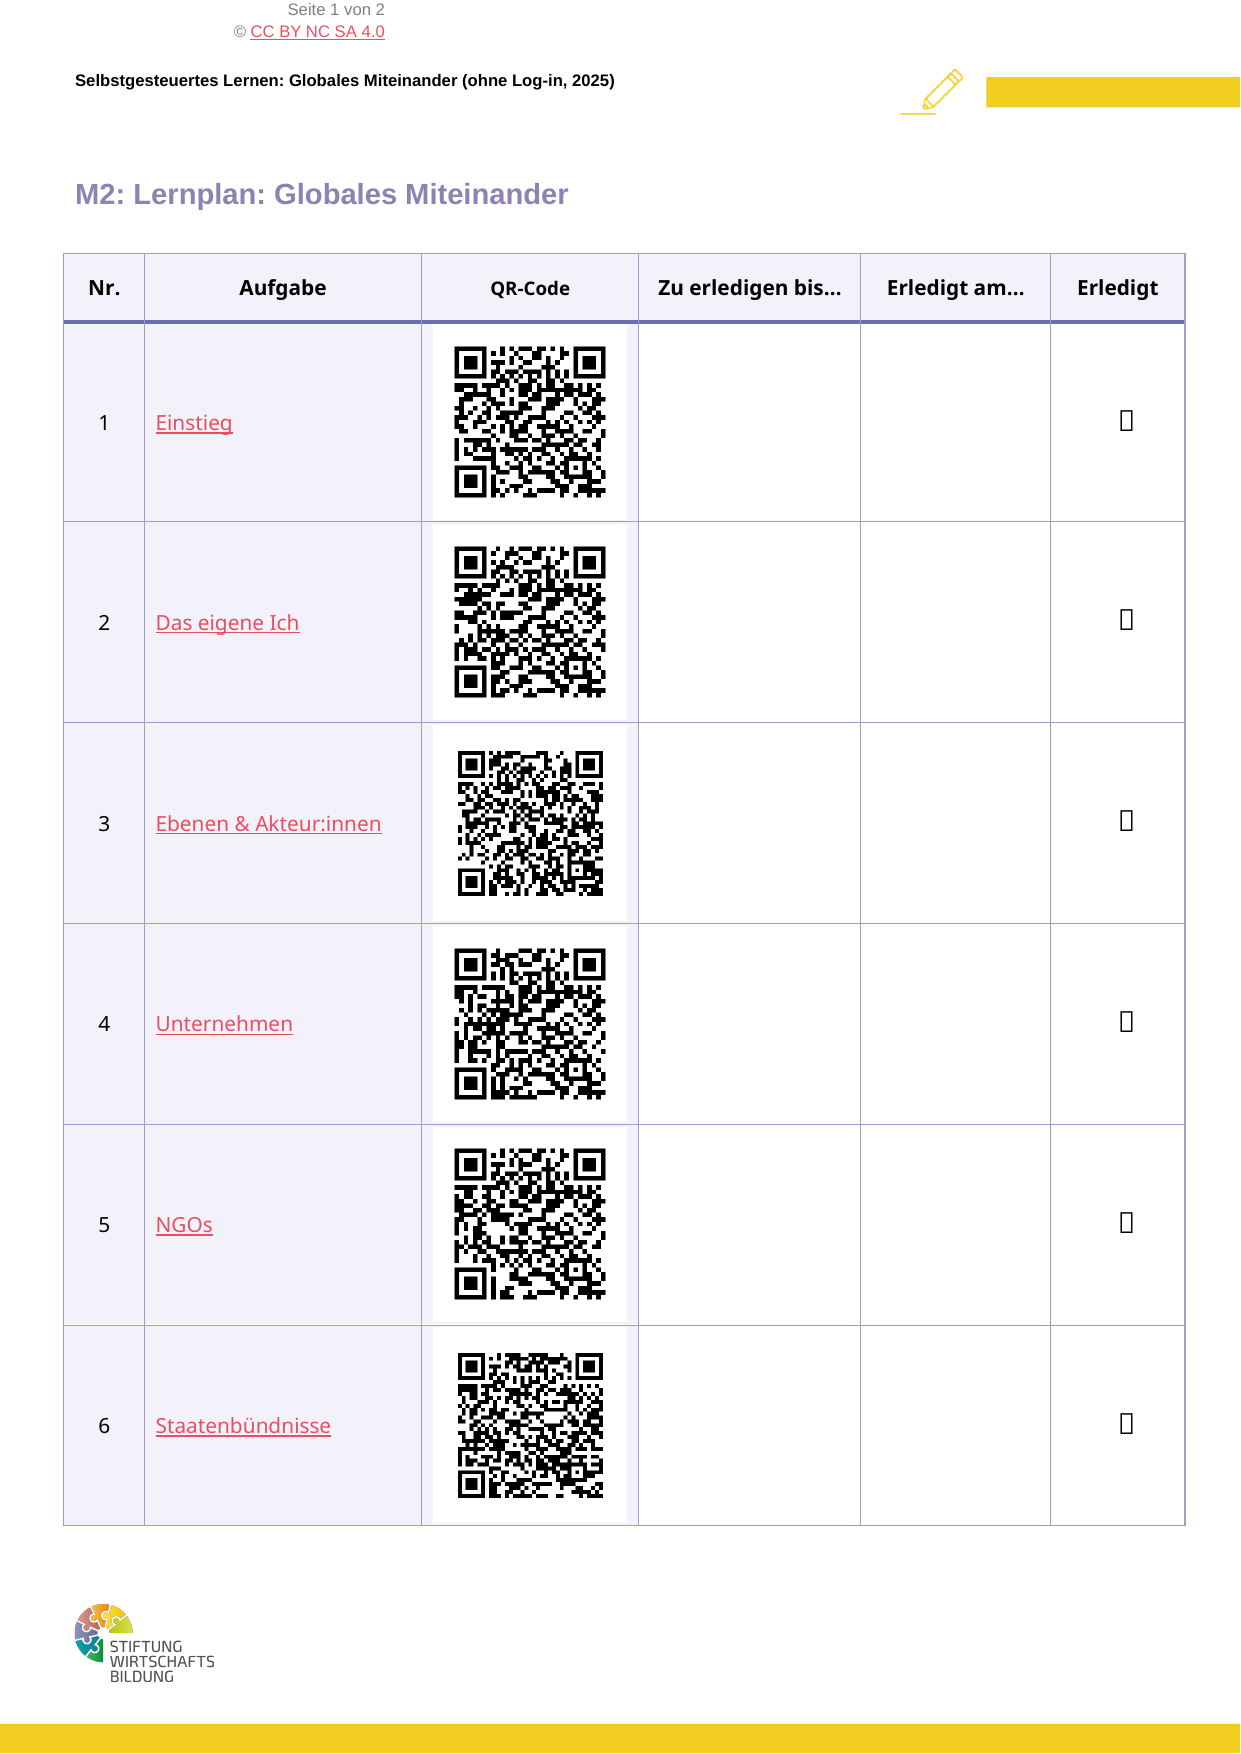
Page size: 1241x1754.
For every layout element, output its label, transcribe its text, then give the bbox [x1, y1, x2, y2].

table_cell 6 [64, 1326, 144, 1525]
table_cell [1051, 723, 1184, 923]
table_cell 3 [64, 723, 144, 923]
table_header QR-Code [422, 254, 638, 320]
table_cell Das eigene Ich [145, 522, 421, 722]
picture [432, 1327, 628, 1523]
table_cell 2 [64, 522, 144, 722]
table_cell [639, 723, 860, 923]
table_cell [422, 324, 638, 521]
table_cell [639, 522, 860, 722]
picture [432, 926, 628, 1122]
table_cell [422, 723, 638, 923]
table_cell [861, 522, 1050, 722]
table_cell Einstieg [145, 324, 421, 521]
table_header Erledigt am… [861, 254, 1050, 320]
table_header Nr. [64, 254, 144, 320]
table_cell [861, 324, 1050, 521]
table_cell Unternehmen [145, 924, 421, 1124]
picture [74, 1603, 215, 1684]
table_cell [861, 723, 1050, 923]
table_cell [422, 522, 638, 722]
table_header Aufgabe [145, 254, 421, 320]
table_cell [861, 1326, 1050, 1525]
picture [432, 324, 628, 520]
table_header Zu erledigen bis… [639, 254, 860, 320]
picture [432, 524, 628, 720]
table_cell [1051, 1326, 1184, 1525]
table_cell [861, 1125, 1050, 1324]
table_cell [861, 924, 1050, 1124]
table_cell NGOs [145, 1125, 421, 1324]
table_cell [1051, 324, 1184, 521]
table_cell [1051, 522, 1184, 722]
picture [432, 725, 628, 921]
table_cell [422, 1326, 638, 1525]
table_cell [422, 924, 638, 1124]
table_cell [639, 1125, 860, 1324]
picture [898, 58, 965, 125]
table_cell [1051, 1125, 1184, 1324]
table_cell 4 [64, 924, 144, 1124]
table_cell 1 [64, 324, 144, 521]
table_cell [639, 1326, 860, 1525]
table_cell [639, 324, 860, 521]
picture [432, 1127, 628, 1322]
table_cell [639, 924, 860, 1124]
table_cell [1051, 924, 1184, 1124]
table_cell Ebenen & Akteur:innen [145, 723, 421, 923]
table_header Erledigt [1051, 254, 1184, 320]
table_cell [422, 1125, 638, 1324]
table_cell Staatenbündnisse [145, 1326, 421, 1525]
subtitle M2: Lernplan: Globales Miteinander [75, 177, 1165, 211]
table_cell 5 [64, 1125, 144, 1324]
